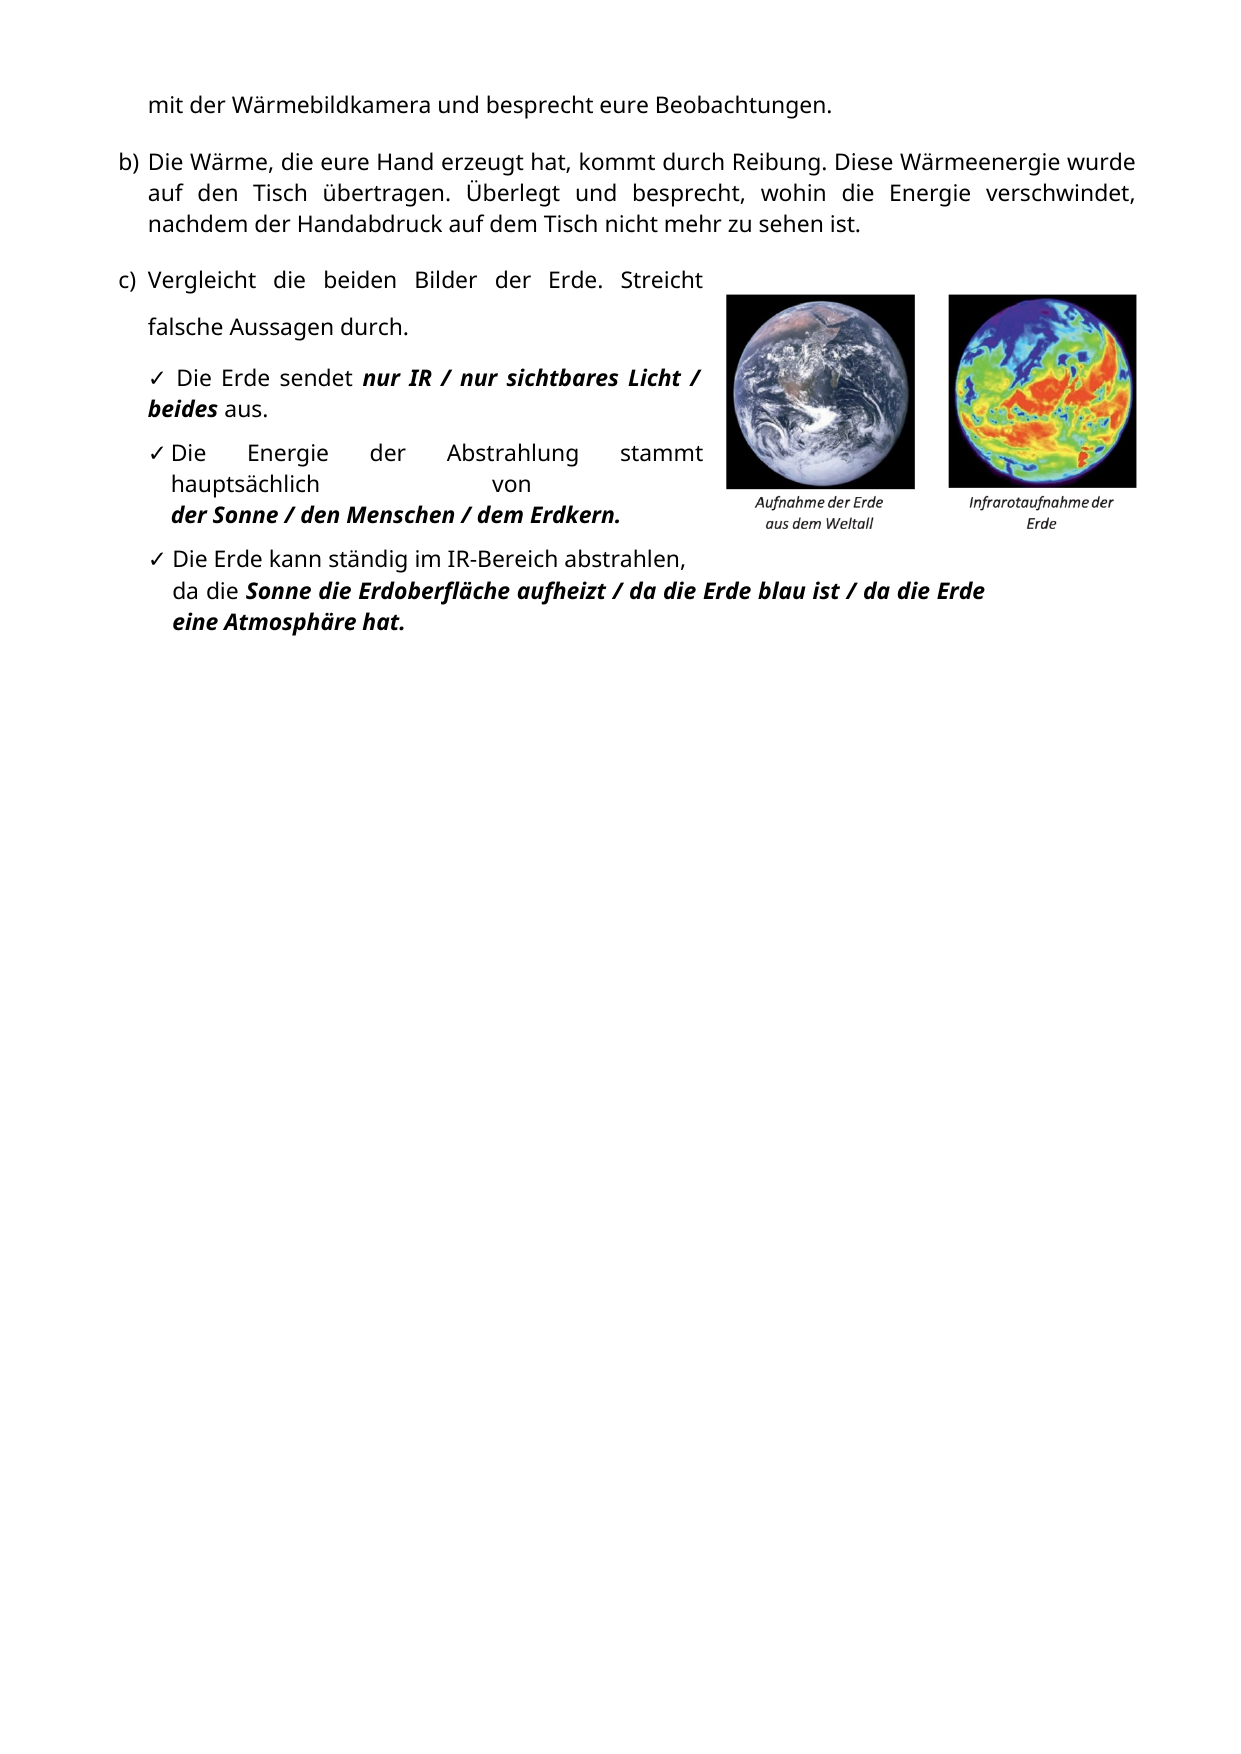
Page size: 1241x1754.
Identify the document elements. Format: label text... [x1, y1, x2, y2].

list Die Wärme, die eure Hand erzeugt hat, kommt durch Reibung. Diese Wärmeenergie wurde auf den Tisch übertragen. Überlegt und besprecht, wohin die Energie verschwindet, nachdem der Handabdruck auf dem Tisch nicht mehr zu sehen ist. [118, 145, 1137, 239]
text da die Sonne die Erdoberfläche aufheizt / da die Erde blau ist / da die Erde eine Atmosphäre hat. [148, 575, 989, 637]
text ✓ Die Erde kann ständig im IR-Bereich abstrahlen, [148, 543, 989, 574]
text ✓ Die Energie der Abstrahlung stammt hauptsächlich von der Sonne / den Menschen / dem Erdkern. [148, 437, 722, 530]
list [118, 89, 1137, 120]
text ✓ Die Erde sendet nur IR / nur sichtbares Licht / beides aus. [148, 362, 722, 424]
list Vergleicht die beiden Bilder der Erde. Streicht falsche Aussagen durch. [118, 264, 1137, 342]
picture [722, 292, 1141, 535]
